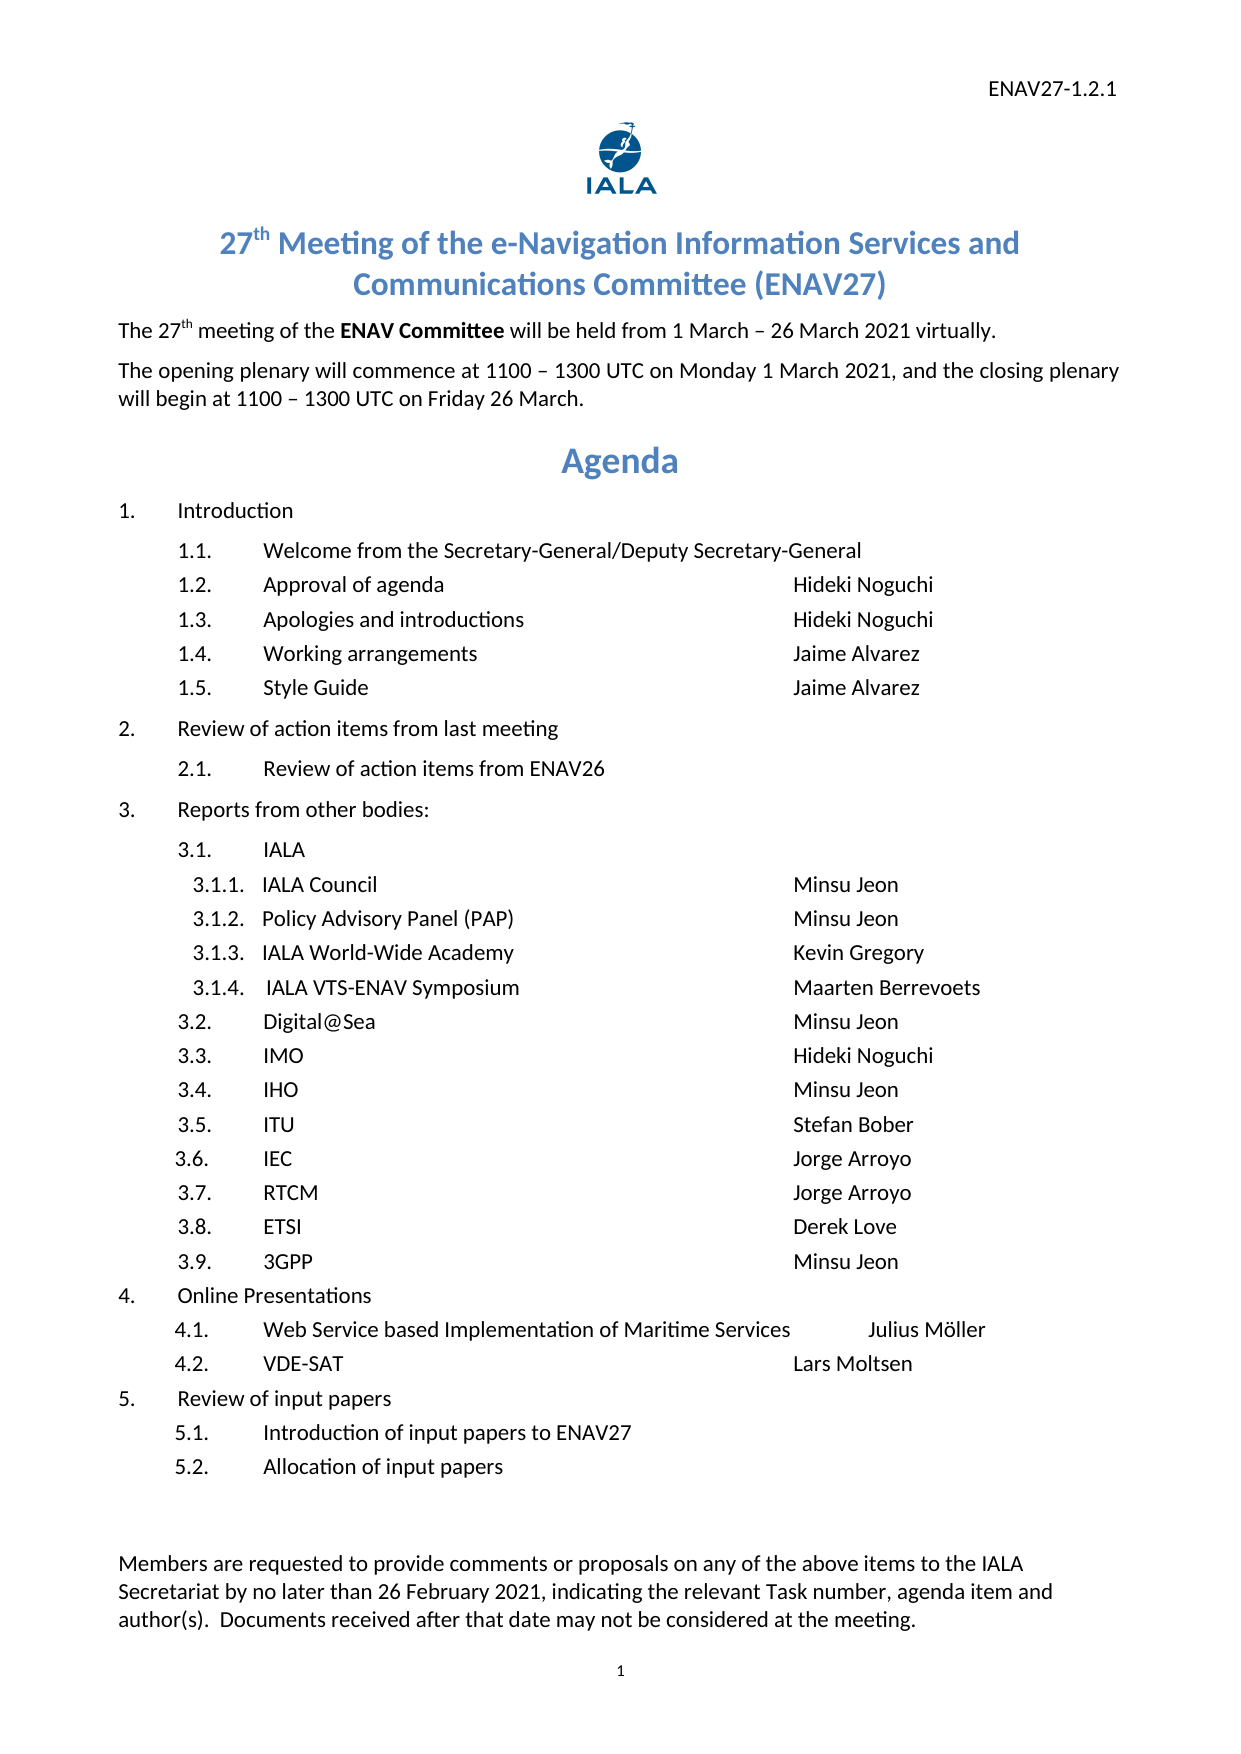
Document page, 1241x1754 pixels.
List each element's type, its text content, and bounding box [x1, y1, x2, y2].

list 3GPP Minsu Jeon [177, 1247, 1122, 1275]
list Reports from other bodies: [118, 795, 1122, 823]
list Online Presentations [118, 1281, 1122, 1309]
list Allocation of input papers [174, 1452, 1122, 1480]
list IALA Council Minsu Jeon [192, 870, 1122, 898]
list Apologies and introductions Hideki Noguchi [177, 605, 1122, 633]
list IALA [177, 836, 1122, 863]
list Web Service based Implementation of Maritime Services Julius Möller [174, 1315, 1122, 1343]
list Approval of agenda Hideki Noguchi [177, 571, 1122, 599]
list IMO Hideki Noguchi [177, 1041, 1122, 1069]
list Introduction [118, 496, 1122, 524]
picture [571, 114, 669, 210]
list Review of input papers [118, 1384, 1122, 1412]
list IHO Minsu Jeon [177, 1075, 1122, 1103]
list Digital@Sea Minsu Jeon [177, 1007, 1122, 1035]
text The opening plenary will commence at 1100 – 1300 UTC on Monday 1 March 2021, and the closing plenary will begin at 1100 – 1300 UTC on Friday 26 March. [118, 356, 1122, 412]
text Agenda [118, 437, 1122, 483]
text 27th Meeting of the e-Navigation Information Services and Communications Committee (ENAV27) [118, 222, 1122, 303]
list ITU Stefan Bober [177, 1110, 1122, 1138]
list IEC Jorge Arroyo [174, 1144, 1122, 1172]
list ETSI Derek Love [177, 1212, 1122, 1241]
text The 27th meeting of the ENAV Committee will be held from 1 March – 26 March 2021 virtually. [118, 316, 1122, 344]
list Welcome from the Secretary-General/Deputy Secretary-General [177, 536, 1122, 564]
list IALA World-Wide Academy Kevin Gregory [192, 938, 1122, 966]
list RTCM Jorge Arroyo [177, 1178, 1122, 1206]
list VDE-SAT Lars Moltsen [174, 1349, 1122, 1378]
list Style Guide Jaime Alvarez [177, 673, 1122, 701]
list Policy Advisory Panel (PAP) Minsu Jeon [192, 904, 1122, 932]
list Review of action items from last meeting [118, 714, 1122, 742]
list IALA VTS-ENAV Symposium Maarten Berrevoets [192, 973, 1122, 1001]
list Working arrangements Jaime Alvarez [177, 639, 1122, 667]
list Introduction of input papers to ENAV27 [174, 1418, 1122, 1446]
list Review of action items from ENAV26 [177, 754, 1122, 782]
